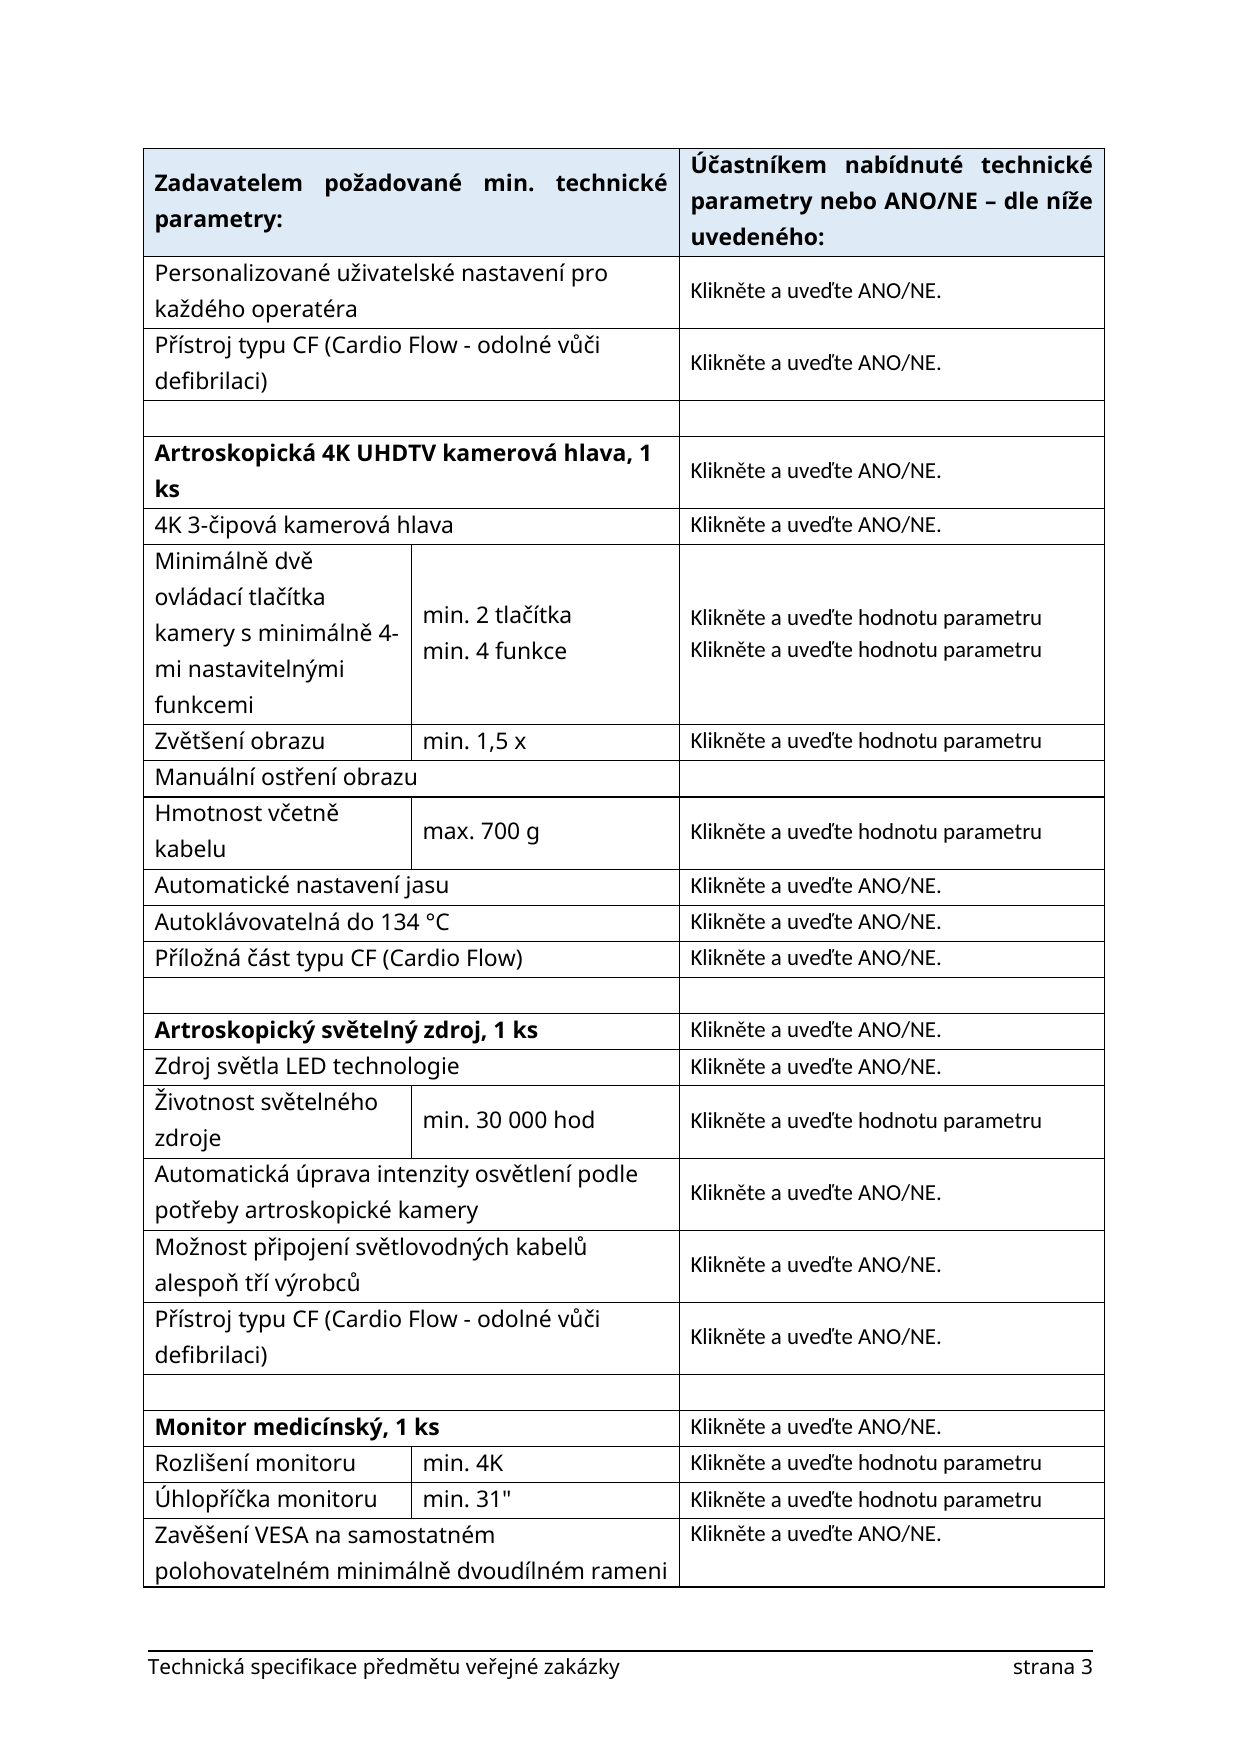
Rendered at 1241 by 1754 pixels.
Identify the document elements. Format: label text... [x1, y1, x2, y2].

table_cell Manuální ostření obrazu [144, 761, 679, 796]
table_cell min. 2 tlačítka min. 4 funkce [412, 545, 679, 724]
table_cell [680, 761, 1104, 796]
table_cell Příložná část typu CF (Cardio Flow) [144, 942, 679, 977]
table_cell Personalizované uživatelské nastavení pro každého operatéra [144, 257, 679, 328]
table_cell Přístroj typu CF (Cardio Flow - odolné vůči defibrilaci) [144, 1303, 679, 1374]
table_cell Monitor medicínský, 1 ks [144, 1411, 679, 1446]
table_cell Možnost připojení světlovodných kabelů alespoň tří výrobců [144, 1231, 679, 1302]
table_header Zadavatelem požadované min. technické parametry: [144, 149, 679, 256]
table_cell min. 1,5 x [412, 725, 679, 760]
table_cell Přístroj typu CF (Cardio Flow - odolné vůči defibrilaci) [144, 329, 679, 400]
table_cell 4K 3-čipová kamerová hlava [144, 509, 679, 544]
table_cell min. 30 000 hod [412, 1086, 679, 1157]
table_cell Minimálně dvě ovládací tlačítka kamery s minimálně 4-mi nastavitelnými funkcemi [144, 545, 411, 724]
table_cell Autoklávovatelná do 134 °C [144, 906, 679, 941]
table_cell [144, 1519, 679, 1586]
table_cell Automatické nastavení jasu [144, 870, 679, 904]
table_cell [680, 978, 1104, 1013]
table_cell [144, 1375, 679, 1410]
table_cell [144, 978, 679, 1013]
table_cell Úhlopříčka monitoru [144, 1483, 411, 1518]
table_cell min. 4K [412, 1447, 679, 1482]
table_header Účastníkem nabídnuté technické parametry nebo ANO/NE – dle níže uvedeného: [680, 149, 1104, 256]
table_cell min. 31" [412, 1483, 679, 1518]
table_cell Artroskopická 4K UHDTV kamerová hlava, 1 ks [144, 437, 679, 508]
table_cell max. 700 g [412, 798, 679, 868]
table_cell Automatická úprava intenzity osvětlení podle potřeby artroskopické kamery [144, 1159, 679, 1229]
table_cell Artroskopický světelný zdroj, 1 ks [144, 1014, 679, 1049]
table_cell Zvětšení obrazu [144, 725, 411, 760]
table_cell Hmotnost včetně kabelu [144, 798, 411, 868]
table_cell Životnost světelného zdroje [144, 1086, 411, 1157]
table_cell [680, 401, 1104, 436]
table_cell Rozlišení monitoru [144, 1447, 411, 1482]
table_cell [680, 1375, 1104, 1410]
table_cell [144, 401, 679, 436]
table_cell Zdroj světla LED technologie [144, 1050, 679, 1085]
